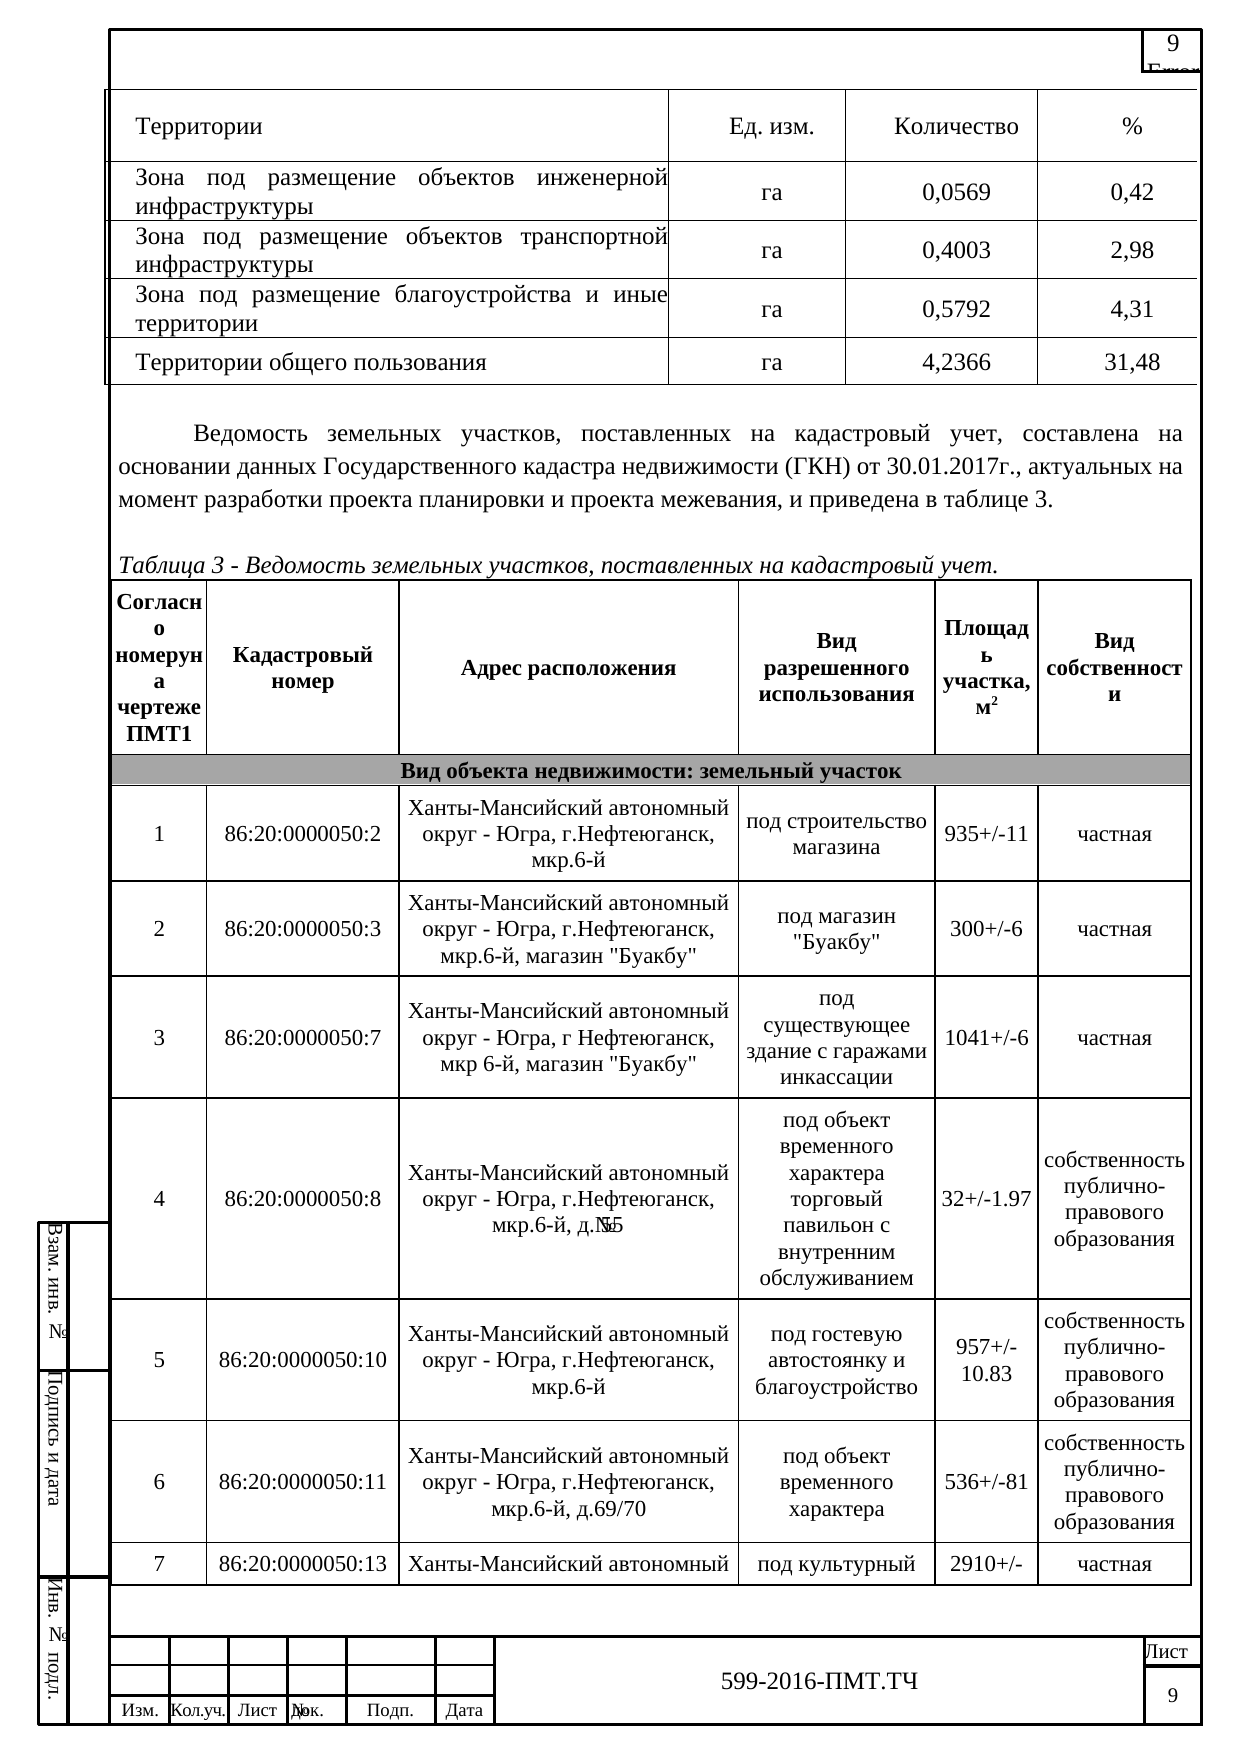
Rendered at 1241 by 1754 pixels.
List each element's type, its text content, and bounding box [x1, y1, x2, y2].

table_cell 1041+/-6 [936, 977, 1037, 1097]
table_header Кадастровый номер [207, 581, 398, 753]
table_cell 4,2366 [846, 338, 1037, 384]
table_cell 935+/-11 [936, 786, 1037, 880]
table_cell 86:20:0000050:8 [207, 1099, 398, 1298]
table_cell Ханты-Мансийский автономный округ - Югра, г.Нефтеюганск, мкр.6-й, магазин "Буакбу" [400, 882, 738, 975]
table_header Ед. изм. [669, 90, 845, 161]
table_header % [1038, 90, 1197, 161]
table_header Количество [846, 90, 1037, 161]
table_cell 86:20:0000050:13 [207, 1543, 398, 1584]
table_cell га [669, 338, 845, 384]
table_cell собственность публично-правового образования [1039, 1099, 1190, 1298]
table_cell 32+/-1.97 [936, 1099, 1037, 1298]
text Таблица 3 - Ведомость земельных участков, поставленных на кадастровый учет. [118, 550, 1184, 579]
table_header Вид разрешенного использования [739, 581, 934, 753]
table_cell под культурный центр [739, 1543, 934, 1584]
table_header Площадь участка, м2 [936, 581, 1037, 753]
table_cell Вид объекта недвижимости: земельный участок [112, 755, 1190, 784]
table_cell 7 [112, 1543, 206, 1584]
table_cell га [669, 162, 845, 220]
table_cell Ханты-Мансийский автономный округ - Югра, г.Нефтеюганск, мкр.6-й [400, 786, 738, 880]
table_cell под магазин "Буакбу" [739, 882, 934, 975]
table_cell Ханты-Мансийский автономный округ - Югра, г Нефтеюганск, мкр 6-й, магазин "Буакбу" [400, 977, 738, 1097]
table_cell 5 [112, 1300, 206, 1420]
table_cell частная [1039, 1543, 1190, 1584]
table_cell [400, 1543, 738, 1584]
table_cell 86:20:0000050:2 [207, 786, 398, 880]
table_cell 86:20:0000050:7 [207, 977, 398, 1097]
table_cell 0,0569 [846, 162, 1037, 220]
table_cell 86:20:0000050:11 [207, 1421, 398, 1542]
table_cell 1 [112, 786, 206, 880]
table_header Согласно номеруна чертеже ПМТ1 [112, 581, 206, 753]
table_cell 4,31 [1038, 279, 1197, 337]
table_cell Ханты-Мансийский автономный округ - Югра, г.Нефтеюганск, мкр.6-й [400, 1300, 738, 1420]
table_cell Зона под размещение объектов транспортной инфраструктуры [106, 221, 668, 278]
table_cell собственность публично-правового образования [1039, 1300, 1190, 1420]
table_cell под гостевую автостоянку и благоустройство [739, 1300, 934, 1420]
table_cell Зона под размещение благоустройства и иные территории [106, 279, 668, 337]
table_cell частная [1039, 977, 1190, 1097]
table_cell Ханты-Мансийский автономный округ - Югра, г.Нефтеюганск, мкр.6-й, д.№ 55 [400, 1099, 738, 1298]
table_cell частная [1039, 786, 1190, 880]
table_cell 3 [112, 977, 206, 1097]
table_cell 2 [112, 882, 206, 975]
table_cell 2,98 [1038, 221, 1197, 278]
table_cell под строительство магазина [739, 786, 934, 880]
table_header Вид собственности [1039, 581, 1190, 753]
table_cell 6 [112, 1421, 206, 1542]
table_header Территории [106, 90, 668, 161]
table_cell 2910+/-19 [936, 1543, 1037, 1584]
table_cell га [669, 279, 845, 337]
table_cell Ханты-Мансийский автономный округ - Югра, г.Нефтеюганск, мкр.6-й, д.69/70 [400, 1421, 738, 1542]
table_cell 0,4003 [846, 221, 1037, 278]
table_cell 536+/-81 [936, 1421, 1037, 1542]
table_cell частная [1039, 882, 1190, 975]
table_cell 0,5792 [846, 279, 1037, 337]
table_cell 86:20:0000050:10 [207, 1300, 398, 1420]
table_cell под объект временного характера торговый павильон с внутренним обслуживанием [739, 1099, 934, 1298]
table_cell под объект временного характера [739, 1421, 934, 1542]
table_cell 0,42 [1038, 162, 1197, 220]
table_cell га [669, 221, 845, 278]
table_cell собственность публично-правового образования [1039, 1421, 1190, 1542]
table_cell 300+/-6 [936, 882, 1037, 975]
table_cell 957+/-10.83 [936, 1300, 1037, 1420]
table_cell Зона под размещение объектов инженерной инфраструктуры [106, 162, 668, 220]
table_cell 4 [112, 1099, 206, 1298]
table_cell 86:20:0000050:3 [207, 882, 398, 975]
table_header Адрес расположения [400, 581, 738, 753]
text Ведомость земельных участков, поставленных на кадастровый учет, составлена на основании данных Государственного кадастра недвижимости (ГКН) от 30.01.2017г., актуальных на момент разработки проекта планировки и проекта межевания, и приведена в таблице 3. [118, 418, 1184, 513]
table_cell Территории общего пользования [106, 338, 668, 384]
table_cell под существующее здание с гаражами инкассации [739, 977, 934, 1097]
table_cell 31,48 [1038, 338, 1197, 384]
